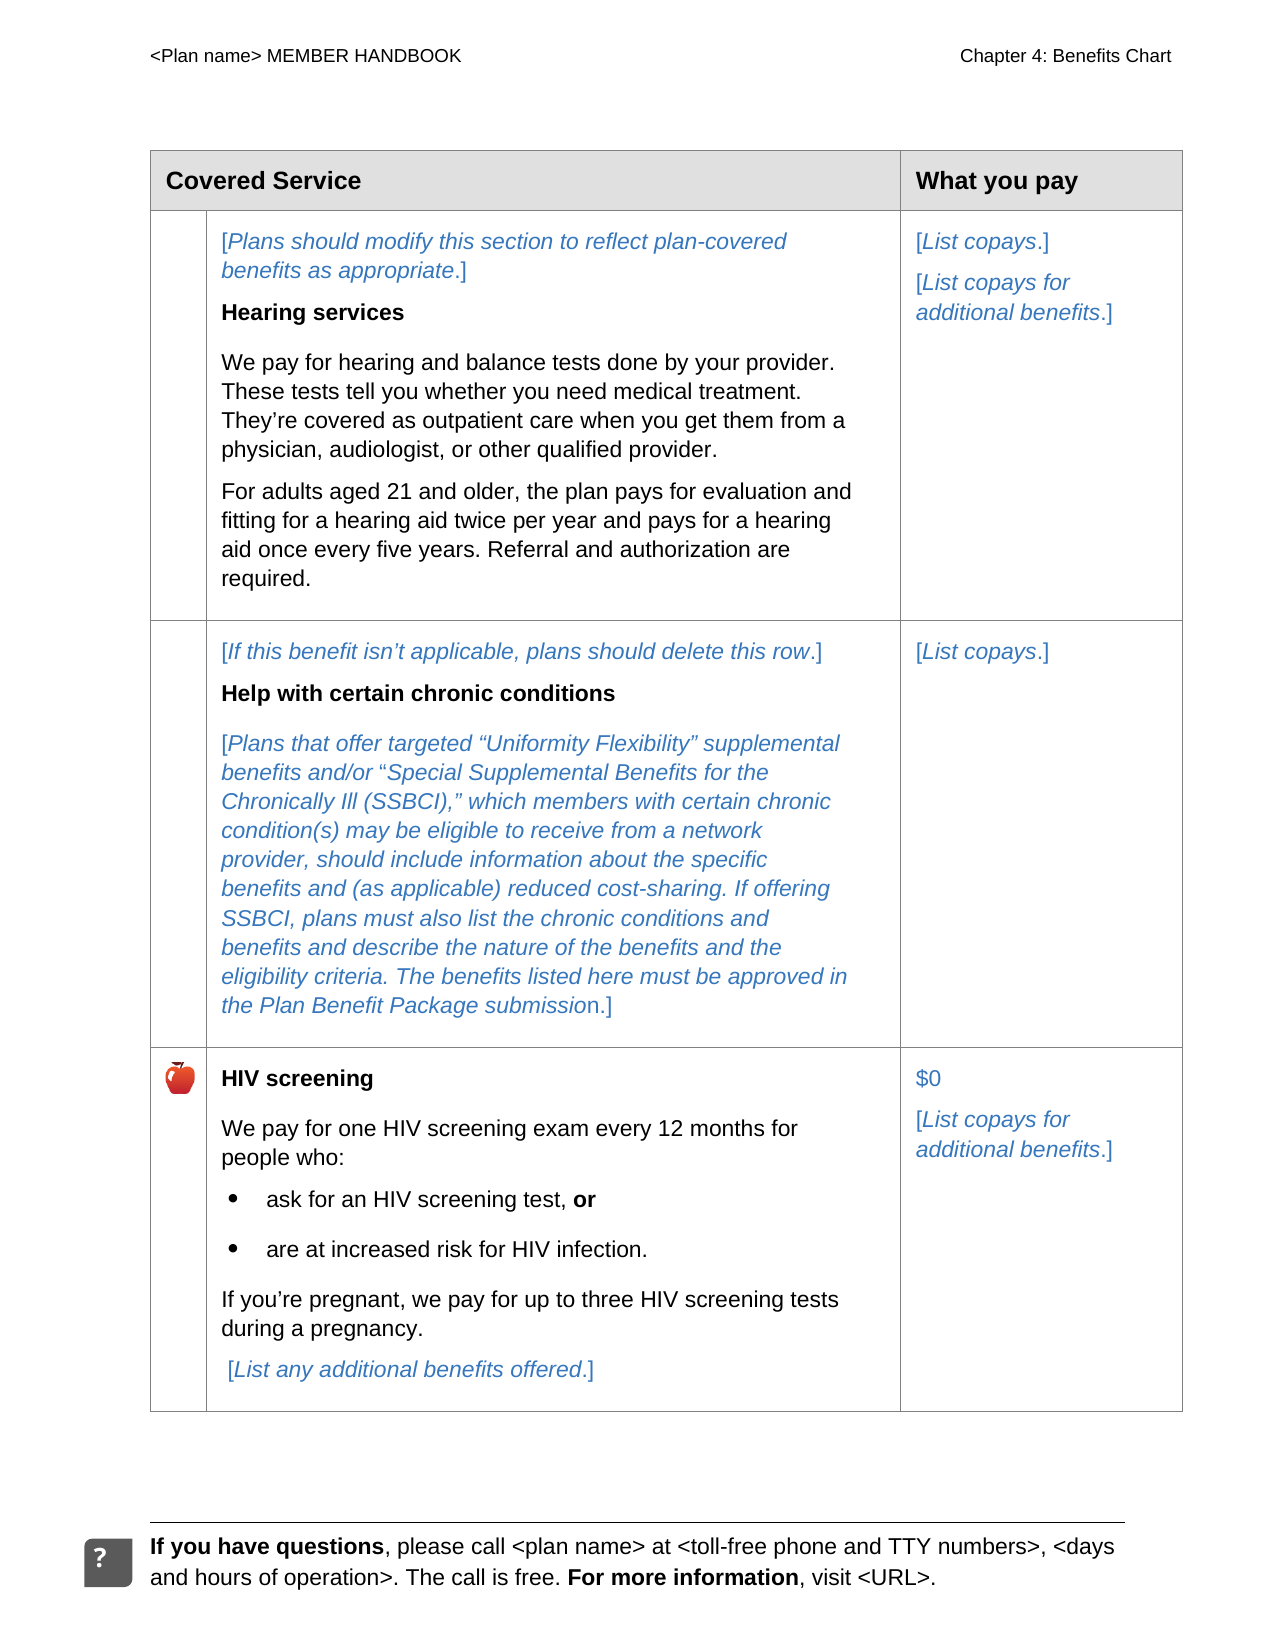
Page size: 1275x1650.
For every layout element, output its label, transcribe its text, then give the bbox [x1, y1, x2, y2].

table_cell [151, 211, 206, 620]
table_cell [List copays.] [901, 621, 1182, 1047]
table_cell [151, 1048, 206, 1411]
table_cell [Plans should modify this section to reflect plan-covered benefits as appropriate.] Hearing services We pay for hearing and balance tests done by your provider. These tests tell you whether you need medical treatment. They’re covered as outpatient care when you get them from a physician, audiologist, or other qualified provider. For adults aged 21 and older, the plan pays for evaluation and fitting for a hearing aid twice per year and pays for a hearing aid once every five years. Referral and authorization are required. [207, 211, 900, 620]
table_header Covered Service [151, 151, 900, 210]
table_cell [List copays.] [List copays for additional benefits.] [901, 211, 1182, 620]
table_cell HIV screening We pay for one HIV screening exam every 12 months for people who: ask for an HIV screening test, or are at increased risk for HIV infection. If you’re pregnant, we pay for up to three HIV screening tests during a pregnancy. [List any additional benefits offered.] [207, 1048, 900, 1411]
table_cell $0 [List copays for additional benefits.] [901, 1048, 1182, 1411]
picture [165, 1062, 195, 1094]
table_header What you pay [901, 151, 1182, 210]
table_cell [151, 621, 206, 1047]
table_cell [If this benefit isn’t applicable, plans should delete this row.] Help with certain chronic conditions [Plans that offer targeted “Uniformity Flexibility” supplemental benefits and/or “Special Supplemental Benefits for the Chronically Ill (SSBCI),” which members with certain chronic condition(s) may be eligible to receive from a network provider, should include information about the specific benefits and (as applicable) reduced cost-sharing. If offering SSBCI, plans must also list the chronic conditions and benefits and describe the nature of the benefits and the eligibility criteria. The benefits listed here must be approved in the Plan Benefit Package submission.] [207, 621, 900, 1047]
